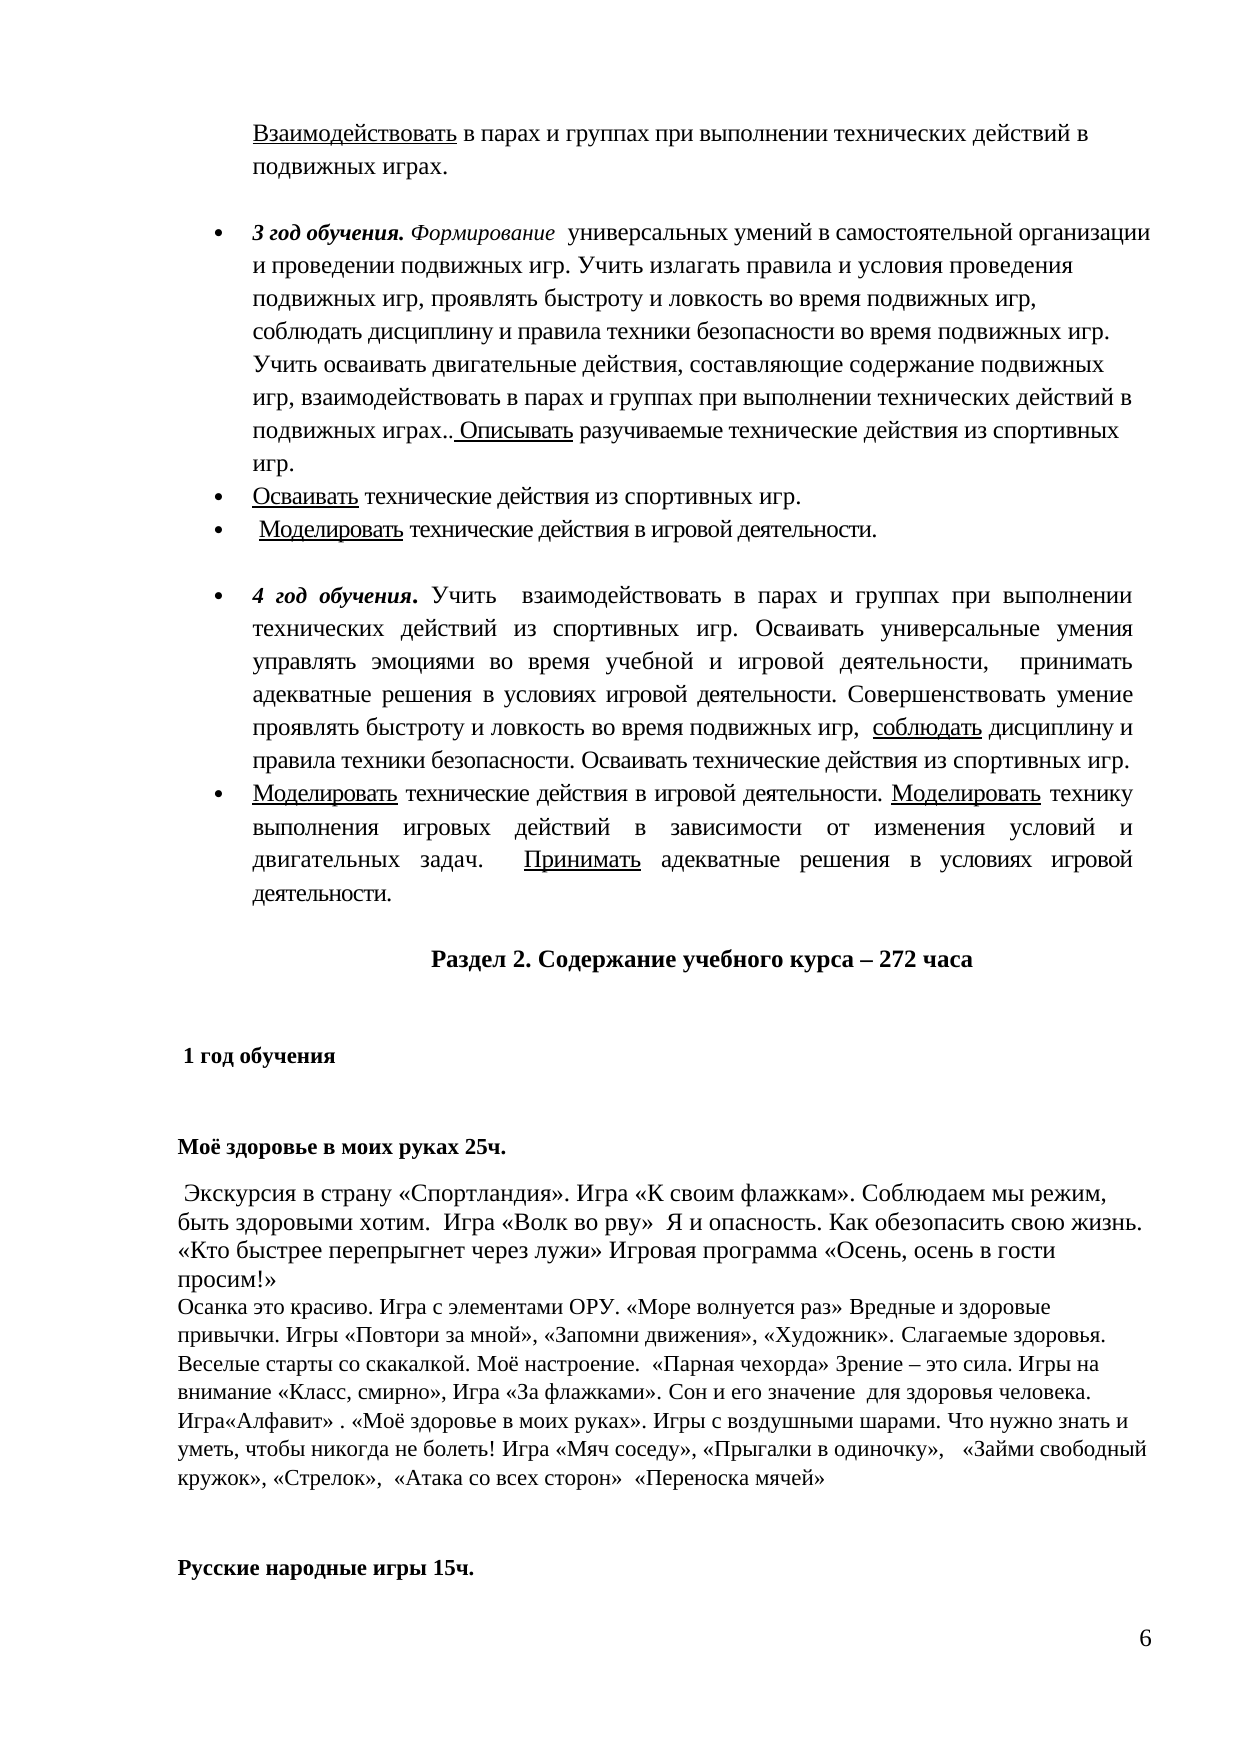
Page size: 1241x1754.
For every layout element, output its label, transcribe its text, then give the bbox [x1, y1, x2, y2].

text 1 год обучения [177, 1274, 1152, 1300]
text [177, 1524, 1152, 1607]
text Моё здоровье в моих руках 25ч. [177, 1364, 1152, 1390]
list 4 год обучения. Учить взаимодействовать в парах и группах при выполнении технических действий из спортивных игр. Осваивать универсальные умения управлять эмоциями во время учебной и игровой деятельности, принимать адекватные решения в условиях игровой деятельности. Совершенствовать умение проявлять быстроту и ловкость во время подвижных игр, соблюдать дисциплину и правила техники безопасности. Осваивать технические действия из спортивных игр. [215, 812, 1133, 1005]
list Раздел 2. Содержание учебного курса – 272 часа [252, 1175, 1152, 1203]
list 3 год обучения. Формирование универсальных умений в самостоятельной организации и проведении подвижных игр. Учить излагать правила и условия проведения подвижных игр, проявлять быстроту и ловкость во время подвижных игр, соблюдать дисциплину и правила техники безопасности во время подвижных игр. Учить осваивать двигательные действия, составляющие содержание подвижных игр, взаимодействовать в парах и группах при выполнении технических действий в подвижных играх.. Описывать разучиваемые технические действия из спортивных игр. [215, 448, 1152, 708]
list Моделировать технические действия в игровой деятельности. Моделировать технику выполнения игровых действий в зависимости от изменения условий и двигательных задач. Принимать адекватные решения в условиях игровой деятельности. [215, 1010, 1133, 1137]
list Моделировать технические действия в игровой деятельности. [215, 746, 1133, 774]
list Осваивать технические действия из спортивных игр. [215, 712, 1133, 741]
list 2 года обучения. Отрабатывать навыки двигательных действий, составляющих содержание подвижных игр. Осваивать универсальные умения управлять эмоциями в процессе учеб ной и игровой деятельности. Проявлять быстроту и ловкость во время подвижных игр. Соблюдать дисциплину и правила техники безопасности во время подвижных игр. Моделировать технику выполнения игровых действий в зависимости от изменения условий и двигательных задач. Отрабатывать навыки двигательных действий, составляющих содержание подвижных игр. Взаимодействовать в парах и группах при выполнении технических действий в подвижных играх. [215, 118, 1152, 411]
text Экскурсия в страну «Спортландия». Игра «К своим флажкам». Соблюдаем мы режим, быть здоровыми хотим. Игра «Волк во рву» Я и опасность. Как обезопасить свою жизнь. «Кто быстрее перепрыгнет через лужи» Игровая программа «Осень, осень в гости просим!» [177, 1409, 1152, 1524]
